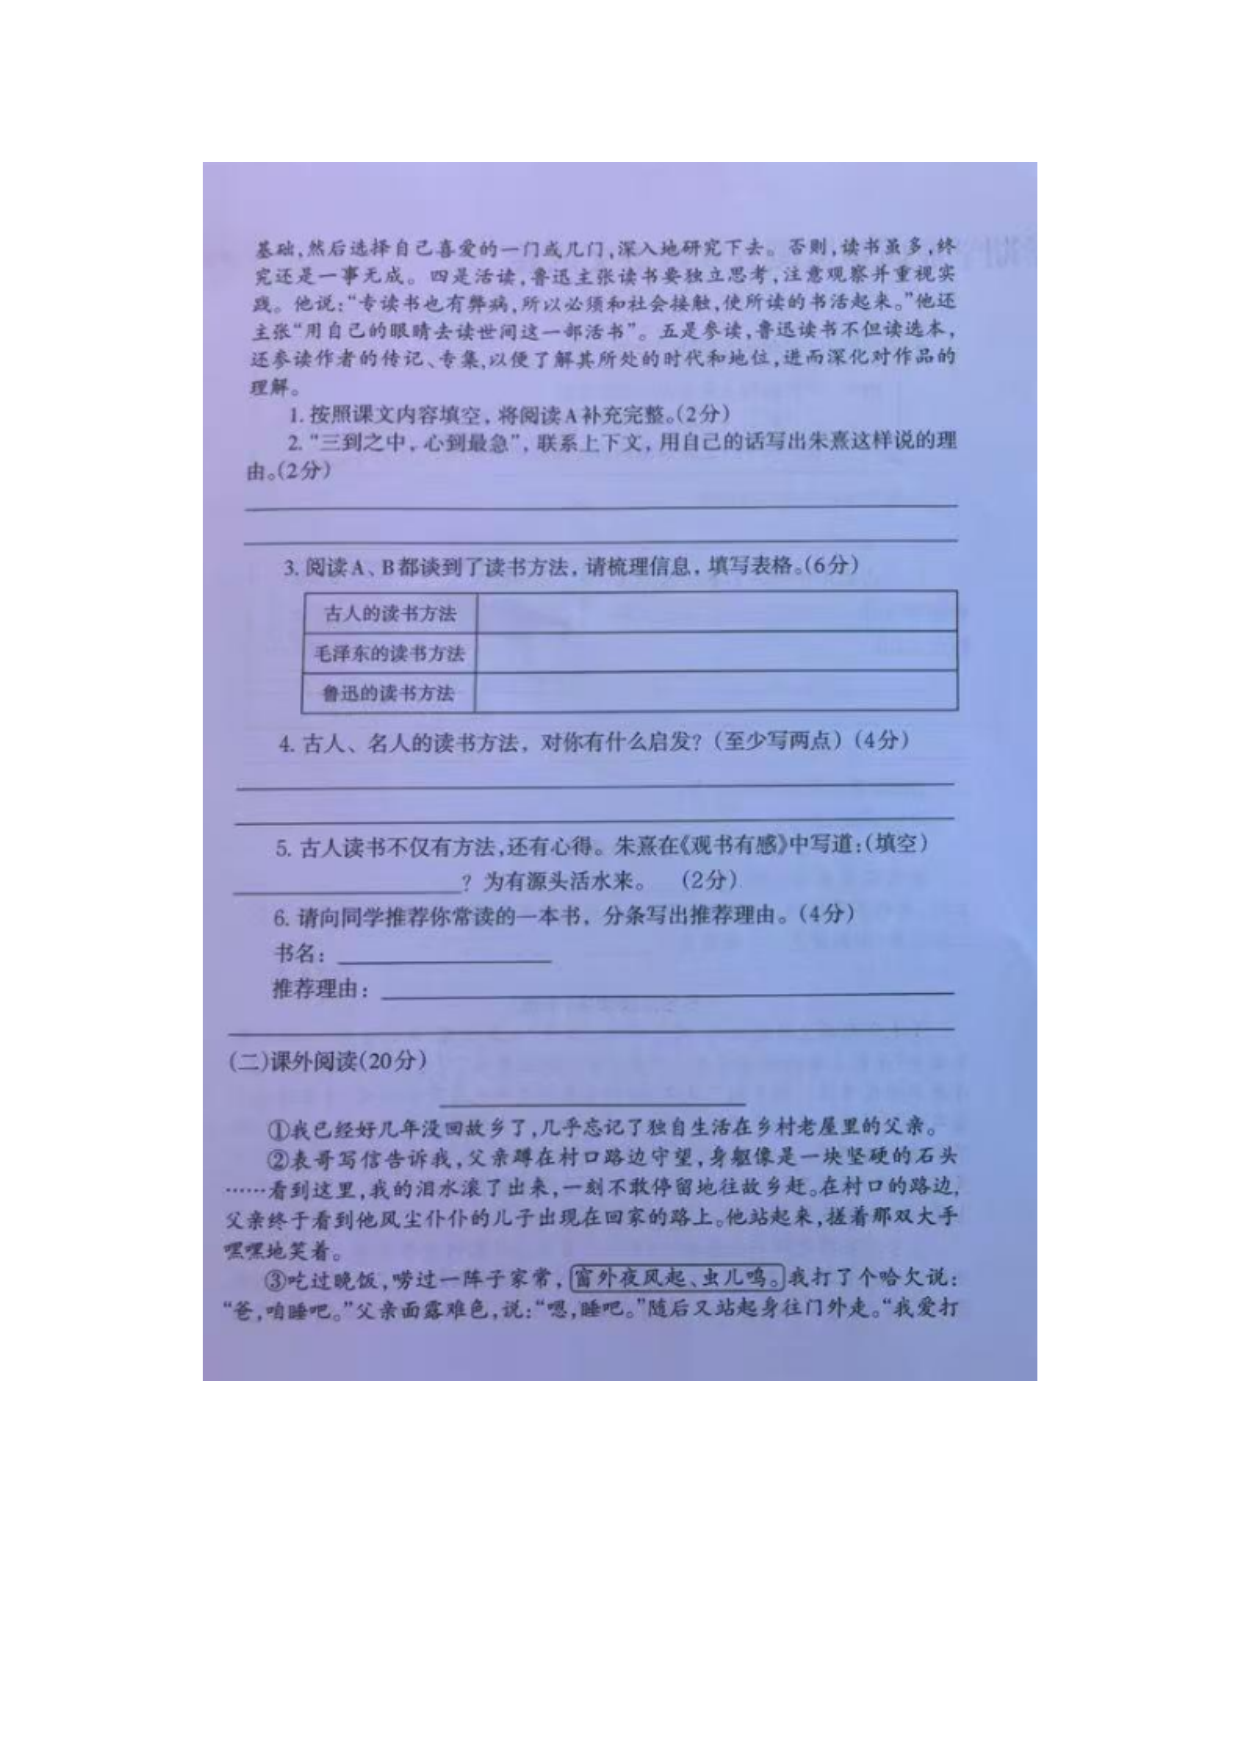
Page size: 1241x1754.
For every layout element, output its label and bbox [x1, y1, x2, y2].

picture [202, 162, 1038, 1381]
